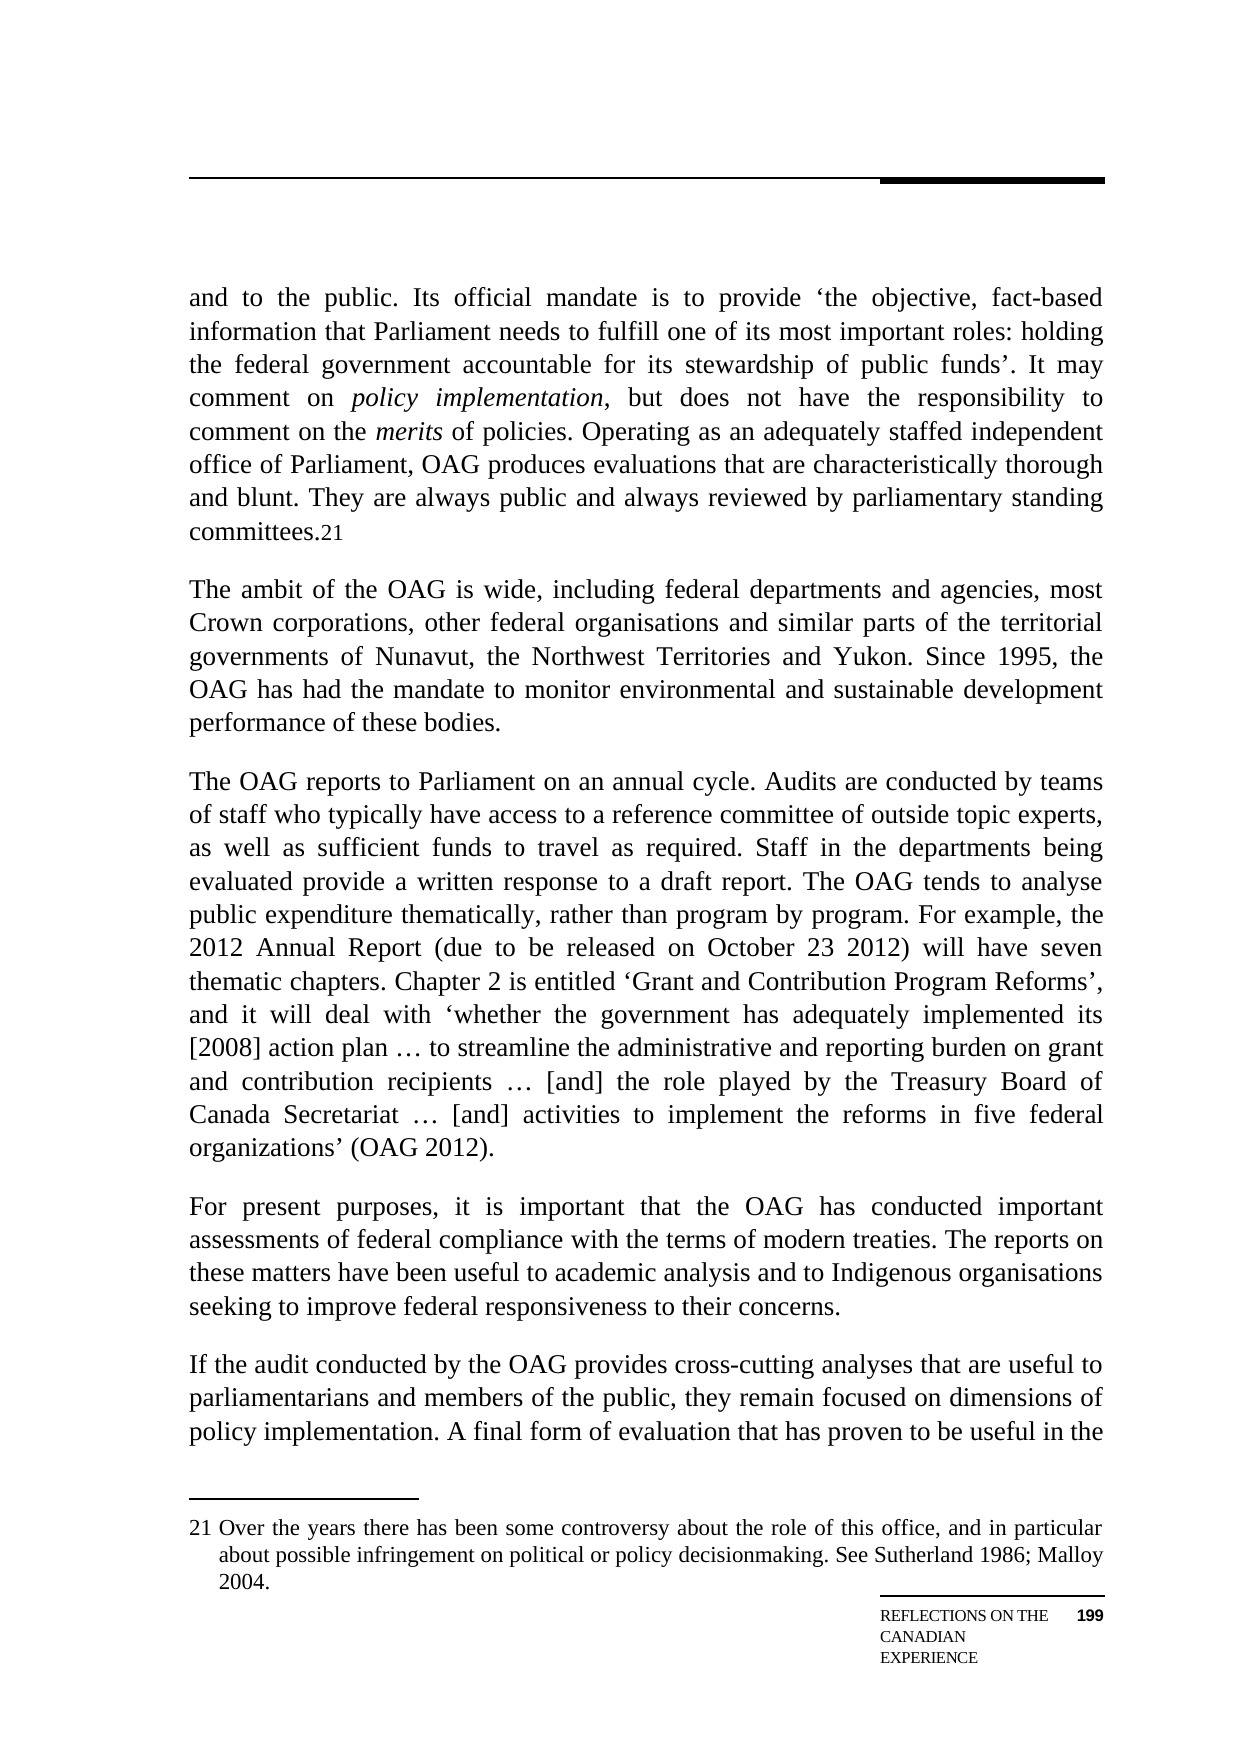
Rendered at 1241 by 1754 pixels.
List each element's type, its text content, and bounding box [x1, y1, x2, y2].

text For present purposes, it is important that the OAG has conducted important assessments of federal compliance with the terms of modern treaties. The reports on these matters have been useful to academic analysis and to Indigenous organisations seeking to improve federal responsiveness to their concerns. [189, 1288, 1104, 1321]
text The ambit of the OAG is wide, including federal departments and agencies, most Crown corporations, other federal organisations and similar parts of the territorial governments of Nunavut, the Northwest Territories and Yukon. Since 1995, the OAG has had the mandate to monitor environmental and sustainable development performance of these bodies. [189, 571, 1104, 738]
text The OAG reports to Parliament on an annual cycle. Audits are conducted by teams of staff who typically have access to a reference committee of outside topic experts, as well as sufficient funds to travel as required. Staff in the departments being evaluated provide a written response to a draft report. The OAG tends to analyse public expenditure thematically, rather than program by program. For example, the 2012 Annual Report (due to be released on October 23 2012) will have seven thematic chapters. Chapter 2 is entitled ‘Grant and Contribution Program Reforms’, and it will deal with ‘whether the government has adequately implemented its [2008] action plan … to streamline the administrative and reporting burden on grant and contribution recipients … [and] the role played by the Treasury Board of Canada Secretariat … [and] activities to implement the reforms in five federal organizations’ (OAG 2012). [189, 963, 1104, 1163]
